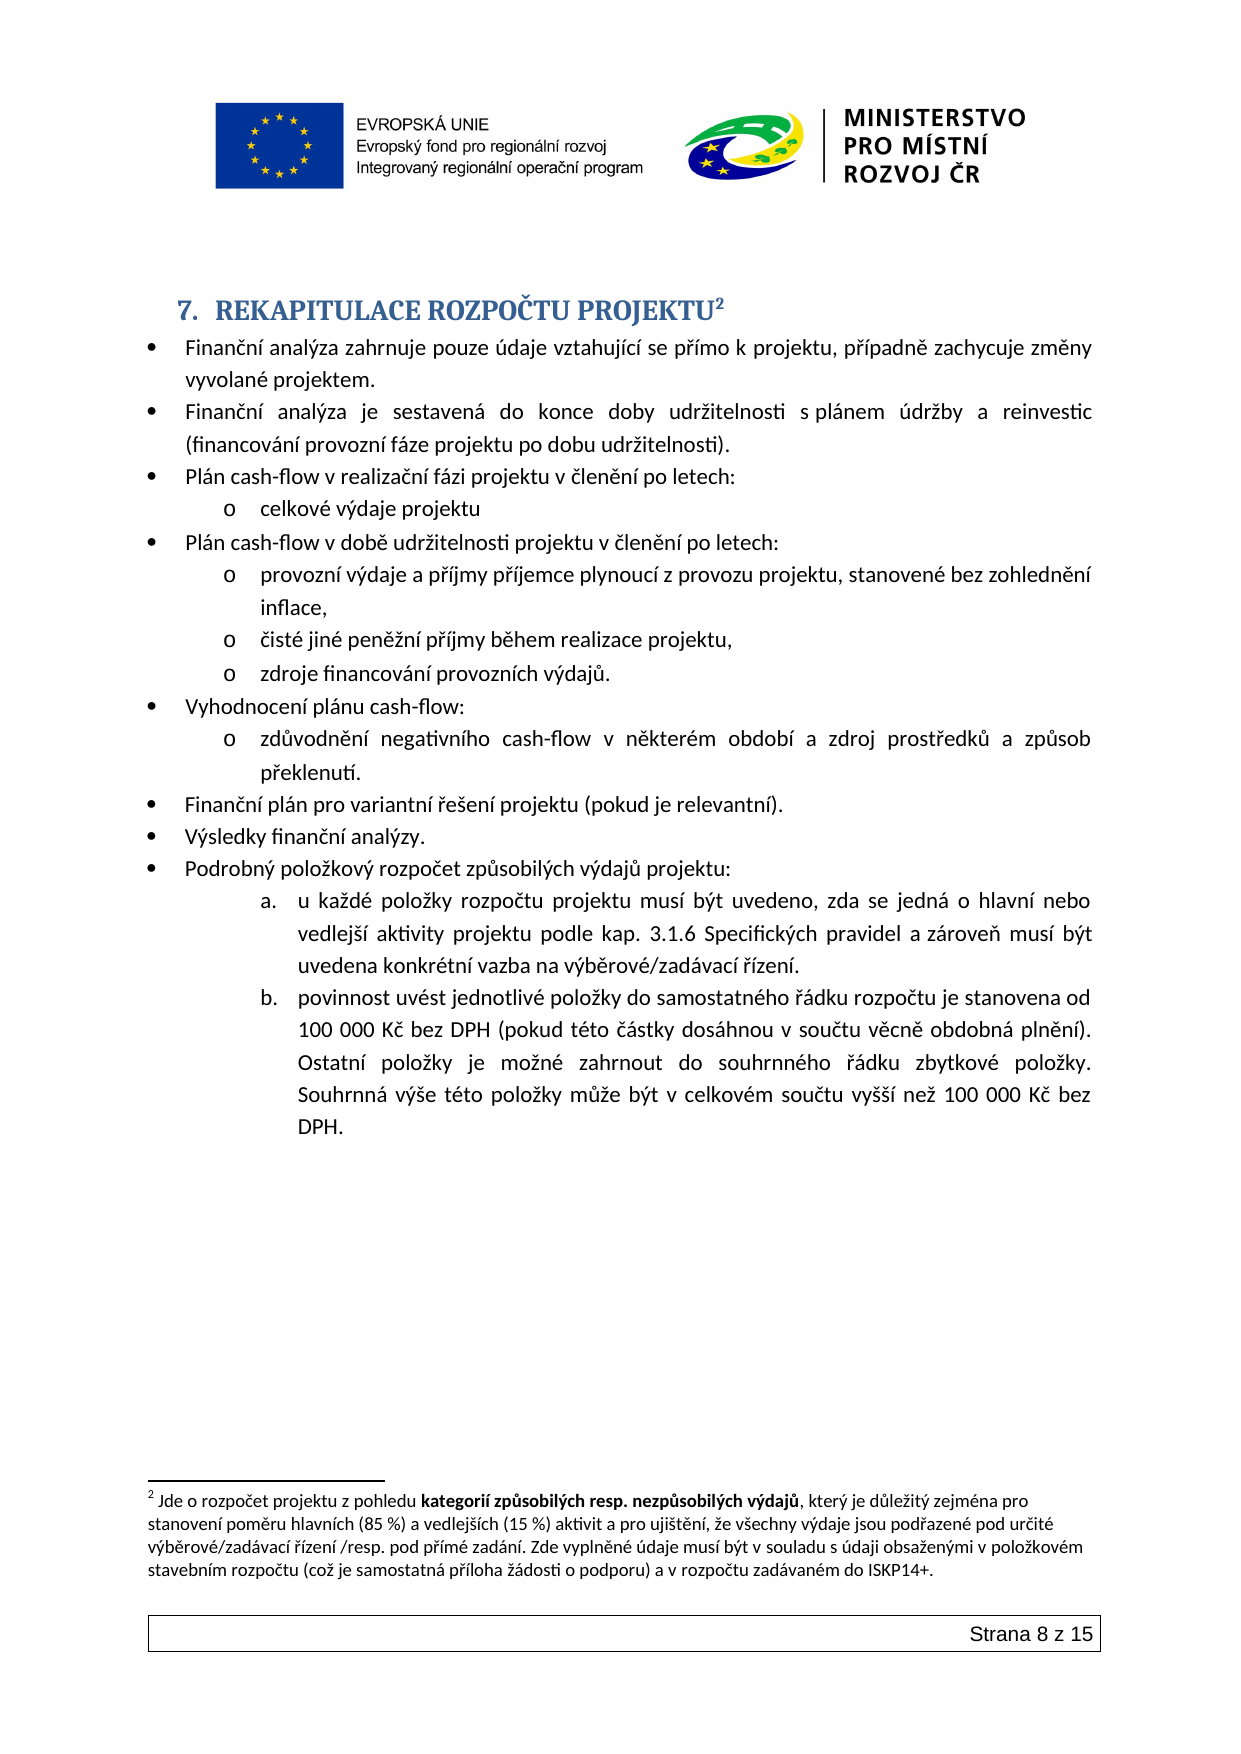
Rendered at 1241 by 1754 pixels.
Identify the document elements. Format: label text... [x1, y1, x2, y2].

list Podrobný položkový rozpočet způsobilých výdajů projektu: [147, 854, 1093, 882]
list Finanční plán pro variantní řešení projektu (pokud je relevantní). [147, 790, 1093, 818]
list Finanční analýza zahrnuje pouze údaje vztahující se přímo k projektu, případně zachycuje změny vyvolané projektem. [148, 333, 1093, 393]
list celkové výdaje projektu [223, 494, 1093, 523]
subtitle REKAPITULACE ROZPOČTU PROJEKTU [177, 294, 1093, 328]
list Výsledky finanční analýzy. [147, 822, 1093, 850]
list čisté jiné peněžní příjmy během realizace projektu, [223, 625, 1093, 654]
list povinnost uvést jednotlivé položky do samostatného řádku rozpočtu je stanovena od 100 000 Kč bez DPH (pokud této částky dosáhnou v součtu věcně obdobná plnění). Ostatní položky je možné zahrnout do souhrnného řádku zbytkové položky. Souhrnná výše této položky může být v celkovém součtu vyšší než 100 000 Kč bez DPH. [260, 983, 1093, 1140]
list Plán cash-flow v realizační fázi projektu v členění po letech: [148, 462, 1093, 490]
list Finanční analýza je sestavená do konce doby udržitelnosti s plánem údržby a reinvestic (financování provozní fáze projektu po dobu udržitelnosti). [148, 397, 1093, 458]
list Plán cash-flow v době udržitelnosti projektu v členění po letech: [148, 528, 1093, 556]
list provozní výdaje a příjmy příjemce plynoucí z provozu projektu, stanovené bez zohlednění inflace, [223, 560, 1093, 621]
list zdroje financování provozních výdajů. [223, 659, 1093, 688]
picture [187, 73, 1053, 217]
list Vyhodnocení plánu cash-flow: [148, 692, 1093, 720]
list u každé položky rozpočtu projektu musí být uvedeno, zda se jedná o hlavní nebo vedlejší aktivity projektu podle kap. 3.1.6 Specifických pravidel a zároveň musí být uvedena konkrétní vazba na výběrové/zadávací řízení. [260, 887, 1093, 979]
list zdůvodnění negativního cash-flow v některém období a zdroj prostředků a způsob překlenutí. [223, 724, 1093, 786]
